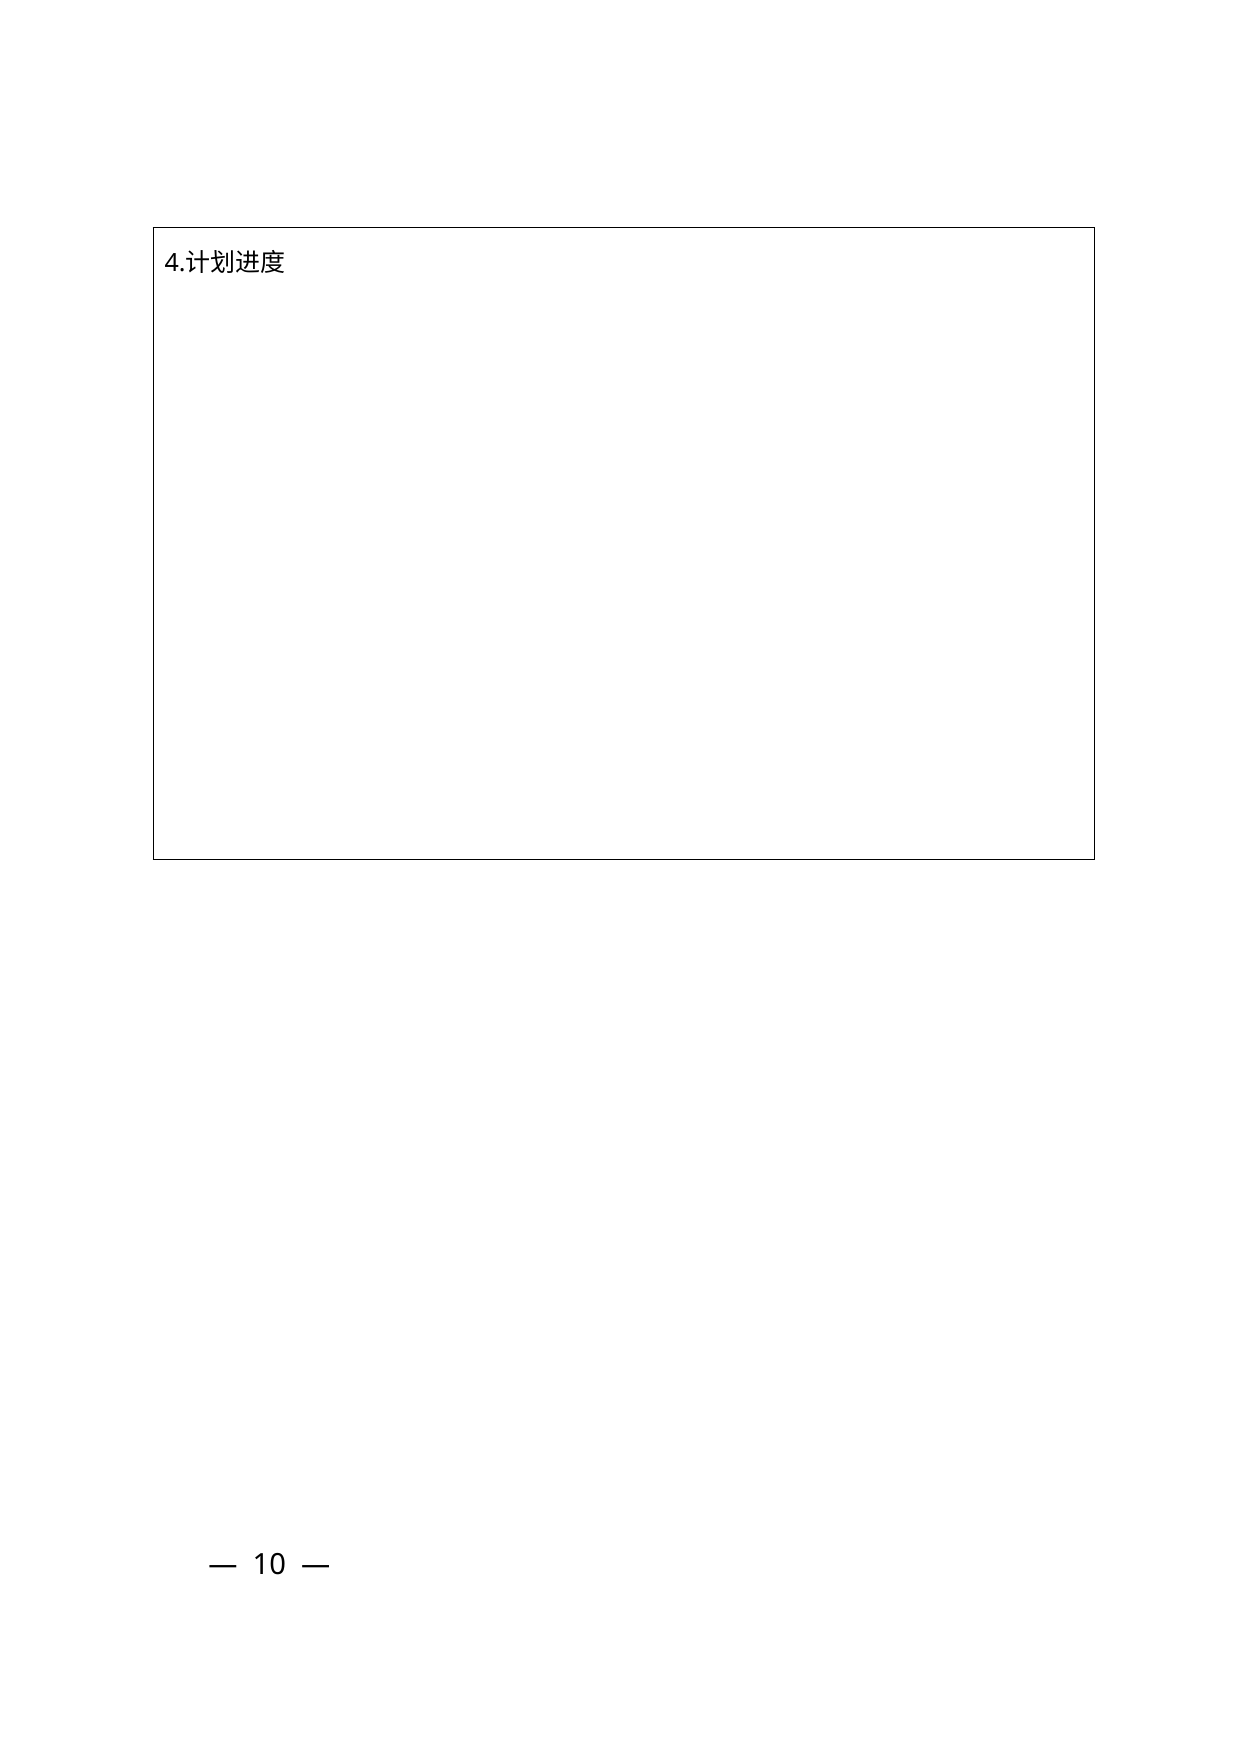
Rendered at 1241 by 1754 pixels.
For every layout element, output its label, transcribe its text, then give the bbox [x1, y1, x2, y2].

table_cell 4.计划进度 [154, 228, 1094, 859]
